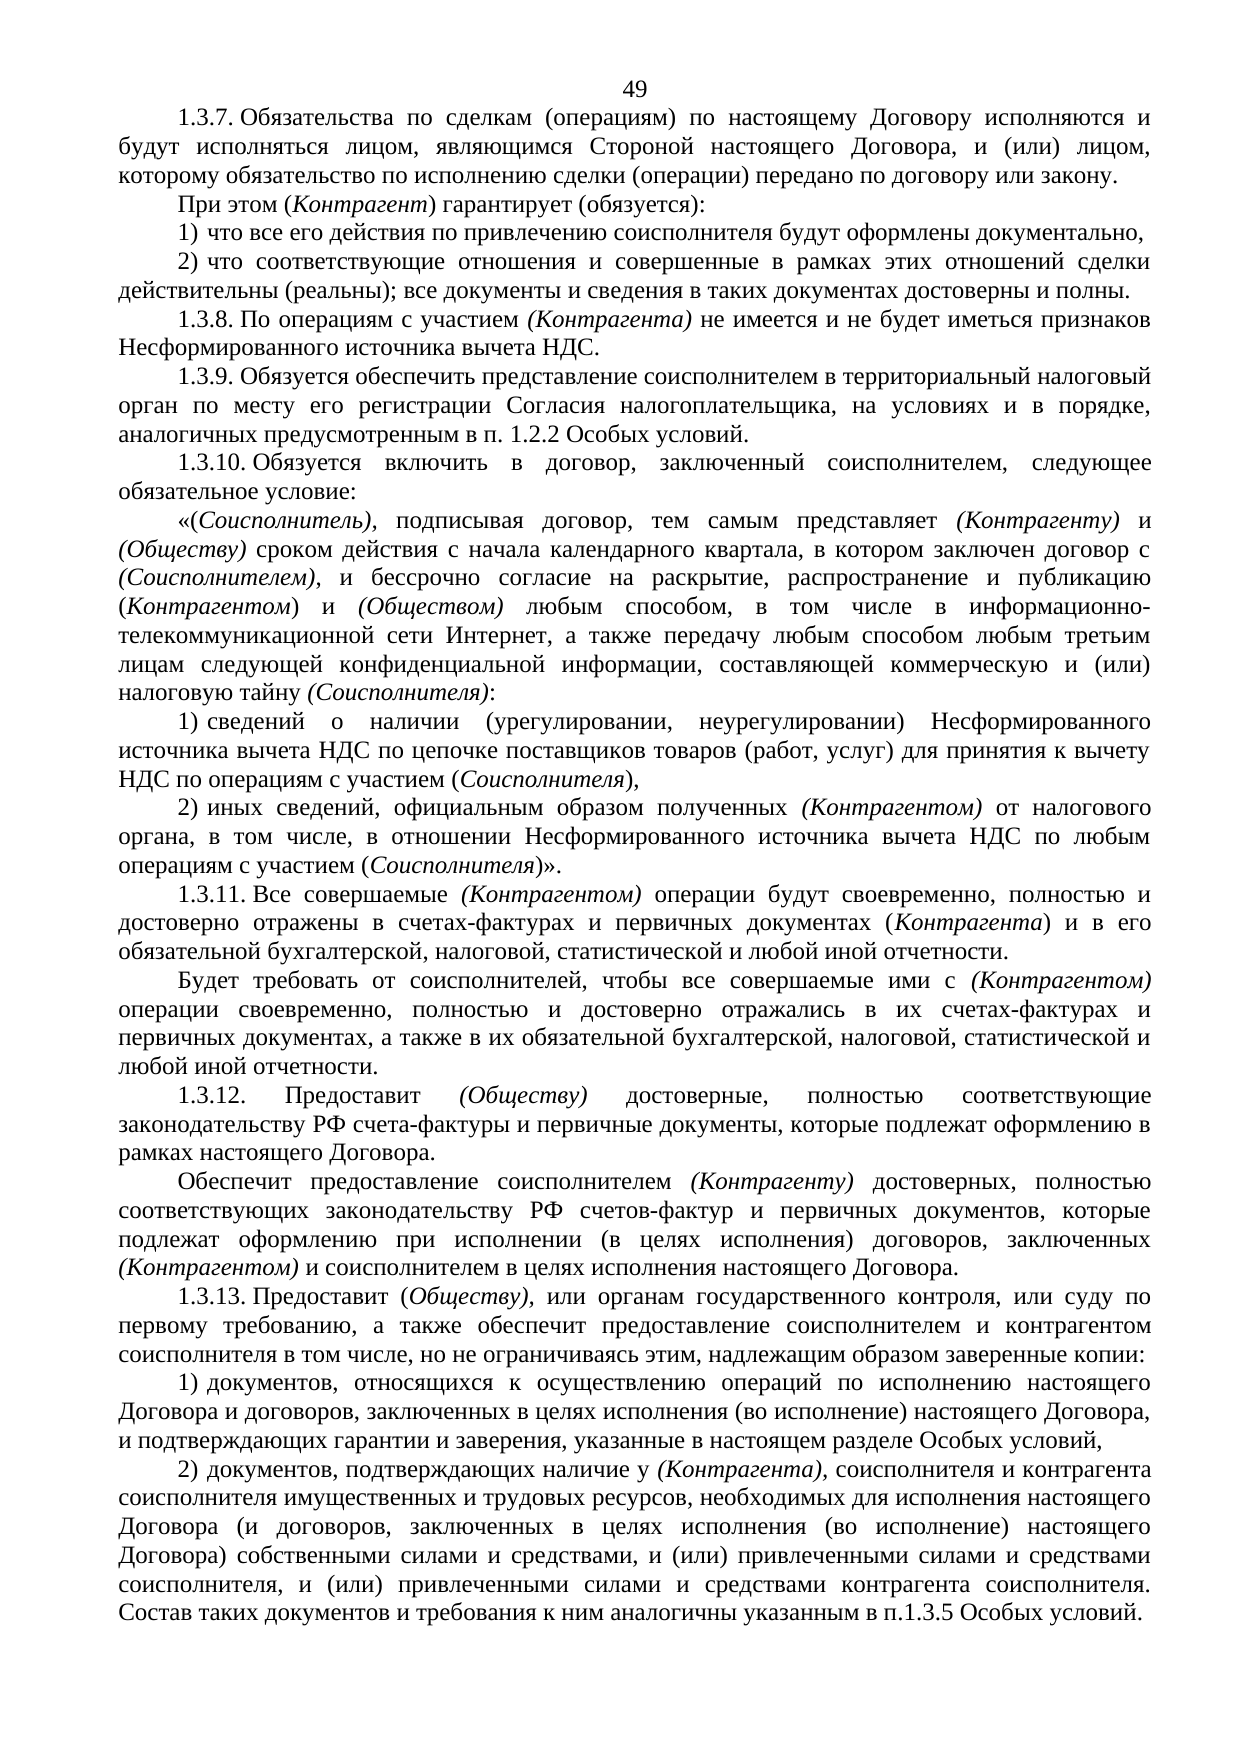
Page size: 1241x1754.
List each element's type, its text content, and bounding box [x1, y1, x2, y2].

text Будет требовать от соисполнителей, чтобы все совершаемые ими с (Контрагентом) операции своевременно, полностью и достоверно отражались в их счетах-фактурах и первичных документах, а также в их обязательной бухгалтерской, налоговой, статистической и любой иной отчетности. [118, 965, 1152, 1080]
text 1.3.10. Обязуется включить в договор, заключенный соисполнителем, следующее обязательное условие: [118, 447, 1152, 505]
text 1.3.7. Обязательства по сделкам (операциям) по настоящему Договору исполняются и будут исполняться лицом, являющимся Стороной настоящего Договора, и (или) лицом, которому обязательство по исполнению сделки (операции) передано по договору или закону. [118, 102, 1152, 189]
text 1.3.9. Обязуется обеспечить представление соисполнителем в территориальный налоговый орган по месту его регистрации Согласия налогоплательщика, на условиях и в порядке, аналогичных предусмотренным в п. 1.2.2 Особых условий. [118, 361, 1152, 447]
list что соответствующие отношения и совершенные в рамках этих отношений сделки действительны (реальны); все документы и сведения в таких документах достоверны и полны. [118, 246, 1152, 304]
text Обеспечит предоставление соисполнителем (Контрагенту) достоверных, полностью соответствующих законодательству РФ счетов-фактур и первичных документов, которые подлежат оформлению при исполнении (в целях исполнения) договоров, заключенных (Контрагентом) и соисполнителем в целях исполнения настоящего Договора. [118, 1166, 1152, 1281]
text 1.3.11. Все совершаемые (Контрагентом) операции будут своевременно, полностью и достоверно отражены в счетах-фактурах и первичных документах (Контрагента) и в его обязательной бухгалтерской, налоговой, статистической и любой иной отчетности. [118, 879, 1152, 965]
text 1.3.12. Предоставит (Обществу) достоверные, полностью соответствующие законодательству РФ счета-фактуры и первичные документы, которые подлежат оформлению в рамках настоящего Договора. [118, 1080, 1152, 1166]
text 1.3.8. По операциям с участием (Контрагента) не имеется и не будет иметься признаков Несформированного источника вычета НДС. [118, 304, 1152, 361]
text 1) сведений о наличии (урегулировании, неурегулировании) Несформированного источника вычета НДС по цепочке поставщиков товаров (работ, услуг) для принятия к вычету НДС по операциям с участием (Соисполнителя), [118, 706, 1152, 792]
text 2) иных сведений, официальным образом полученных (Контрагентом) от налогового органа, в том числе, в отношении Несформированного источника вычета НДС по любым операциям с участием (Соисполнителя)». [118, 792, 1152, 879]
text «(Соисполнитель), подписывая договор, тем самым представляет (Контрагенту) и (Обществу) сроком действия с начала календарного квартала, в котором заключен договор с (Соисполнителем), и бессрочно согласие на раскрытие, распространение и публикацию (Контрагентом) и (Обществом) любым способом, в том числе в информационно-телекоммуникационной сети Интернет, а также передачу любым способом любым третьим лицам следующей конфиденциальной информации, составляющей коммерческую и (или) налоговую тайну (Соисполнителя): [118, 505, 1152, 706]
text 1.3.13. Предоставит (Обществу), или органам государственного контроля, или суду по первому требованию, а также обеспечит предоставление соисполнителем и контрагентом соисполнителя в том числе, но не ограничиваясь этим, надлежащим образом заверенные копии: [118, 1281, 1152, 1367]
list документов, относящихся к осуществлению операций по исполнению настоящего Договора и договоров, заключенных в целях исполнения (во исполнение) настоящего Договора, и подтверждающих гарантии и заверения, указанные в настоящем разделе Особых условий, [118, 1367, 1152, 1454]
list что все его действия по привлечению соисполнителя будут оформлены документально, [118, 217, 1152, 246]
text При этом (Контрагент) гарантирует (обязуется): [118, 189, 1152, 217]
list документов, подтверждающих наличие у (Контрагента), соисполнителя и контрагента соисполнителя имущественных и трудовых ресурсов, необходимых для исполнения настоящего Договора (и договоров, заключенных в целях исполнения (во исполнение) настоящего Договора) собственными силами и средствами, и (или) привлеченными силами и средствами соисполнителя, и (или) привлеченными силами и средствами контрагента соисполнителя. Состав таких документов и требования к ним аналогичны указанным в п.1.3.5 Особых условий. [118, 1454, 1152, 1626]
